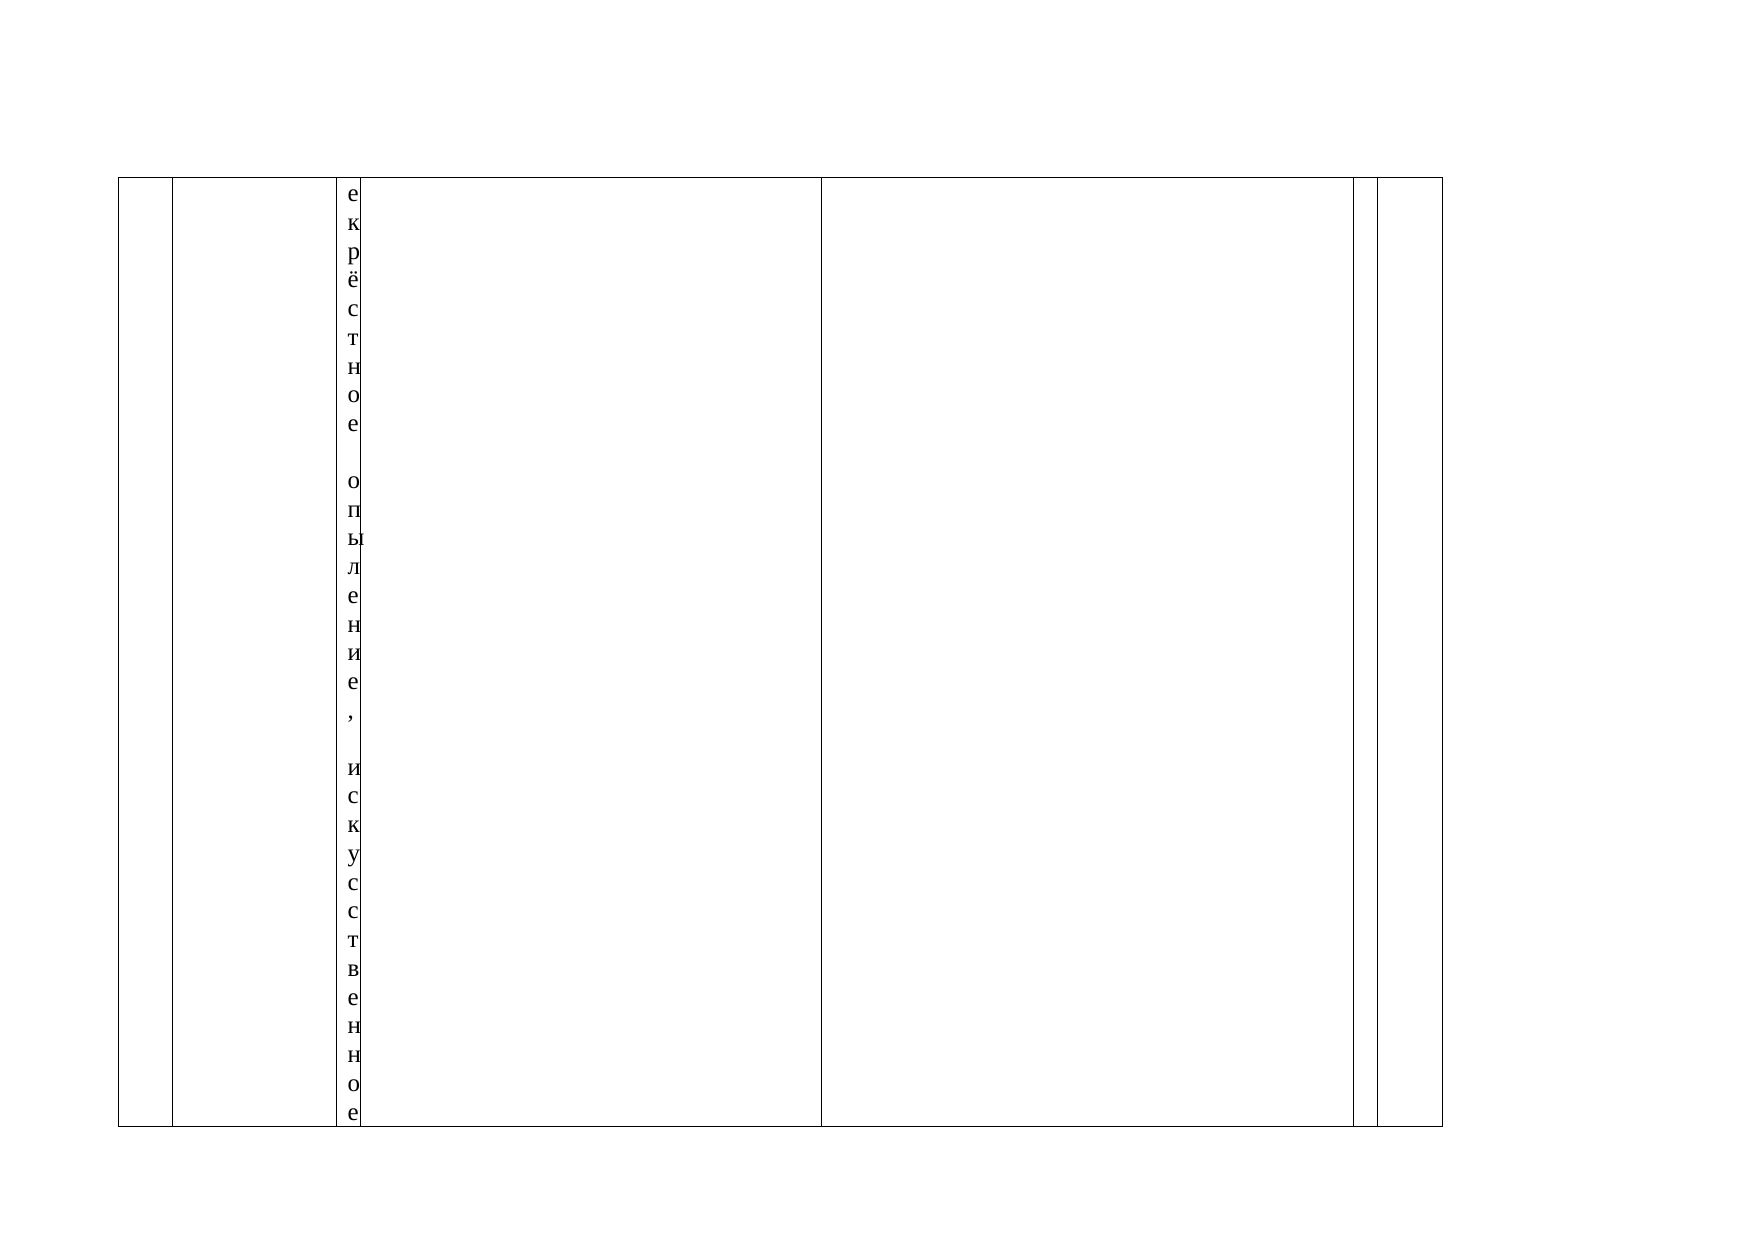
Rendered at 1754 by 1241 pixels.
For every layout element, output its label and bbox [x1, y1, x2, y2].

table_cell [119, 178, 172, 1126]
table_cell [337, 178, 360, 1126]
table_cell [361, 178, 821, 1126]
table_cell [1378, 178, 1442, 1126]
table_cell [173, 178, 336, 1126]
table_cell [1354, 178, 1377, 1126]
table_cell [822, 178, 1353, 1126]
